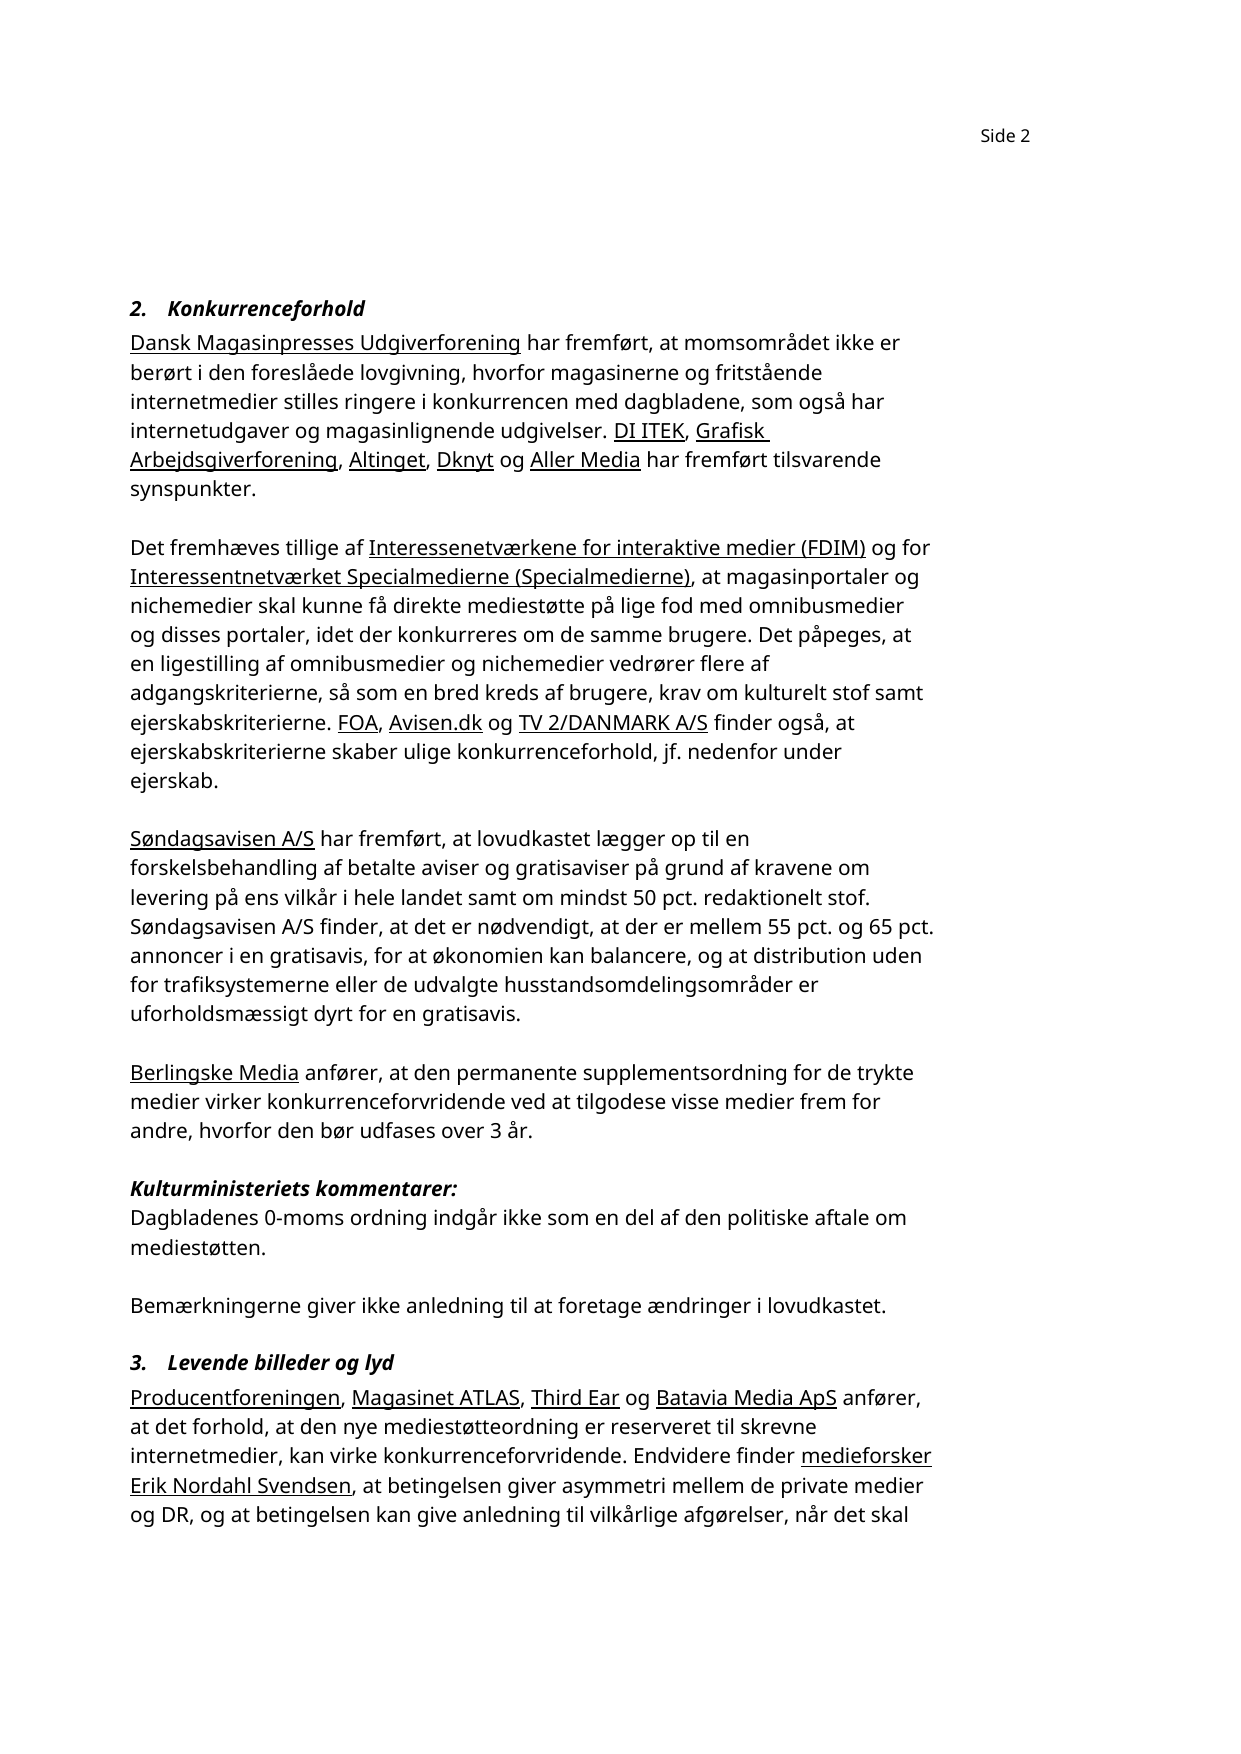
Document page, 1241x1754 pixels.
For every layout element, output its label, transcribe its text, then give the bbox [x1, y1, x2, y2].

text Kulturministeriets kommentarer: [130, 1173, 935, 1203]
text Det fremhæves tillige af Interessenetværkene for interaktive medier (FDIM) og for Interessentnetværket Specialmedierne (Specialmedierne), at magasinportaler og nichemedier skal kunne få direkte mediestøtte på lige fod med omnibusmedier og disses portaler, idet der konkurreres om de samme brugere. Det påpeges, at en ligestilling af omnibusmedier og nichemedier vedrører flere af adgangskriterierne, så som en bred kreds af brugere, krav om kulturelt stof samt ejerskabskriterierne. FOA, Avisen.dk og TV 2/DANMARK A/S finder også, at ejerskabskriterierne skaber ulige konkurrenceforhold, jf. nedenfor under ejerskab. [130, 532, 935, 794]
list Konkurrenceforhold [130, 294, 935, 322]
text Dagbladenes 0-moms ordning indgår ikke som en del af den politiske aftale om mediestøtten. [130, 1203, 935, 1261]
text Berlingske Media anfører, at den permanente supplementsordning for de trykte medier virker konkurrenceforvridende ved at tilgodese visse medier frem for andre, hvorfor den bør udfases over 3 år. [130, 1057, 935, 1144]
text Søndagsavisen A/S har fremført, at lovudkastet lægger op til en forskelsbehandling af betalte aviser og gratisaviser på grund af kravene om levering på ens vilkår i hele landet samt om mindst 50 pct. redaktionelt stof. Søndagsavisen A/S finder, at det er nødvendigt, at der er mellem 55 pct. og 65 pct. annoncer i en gratisavis, for at økonomien kan balancere, og at distribution uden for trafiksystemerne eller de udvalgte husstandsomdelingsområder er uforholdsmæssigt dyrt for en gratisavis. [130, 823, 935, 1028]
text Bemærkningerne giver ikke anledning til at foretage ændringer i lovudkastet. [130, 1290, 935, 1319]
text Dansk Magasinpresses Udgiverforening har fremført, at momsområdet ikke er berørt i den foreslåede lovgivning, hvorfor magasinerne og fritstående internetmedier stilles ringere i konkurrencen med dagbladene, som også har internetudgaver og magasinlignende udgivelser. DI ITEK, Grafisk Arbejdsgiverforening, Altinget, Dknyt og Aller Media har fremført tilsvarende synspunkter. [130, 328, 935, 503]
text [130, 1383, 935, 1528]
list Levende billeder og lyd [130, 1348, 935, 1377]
